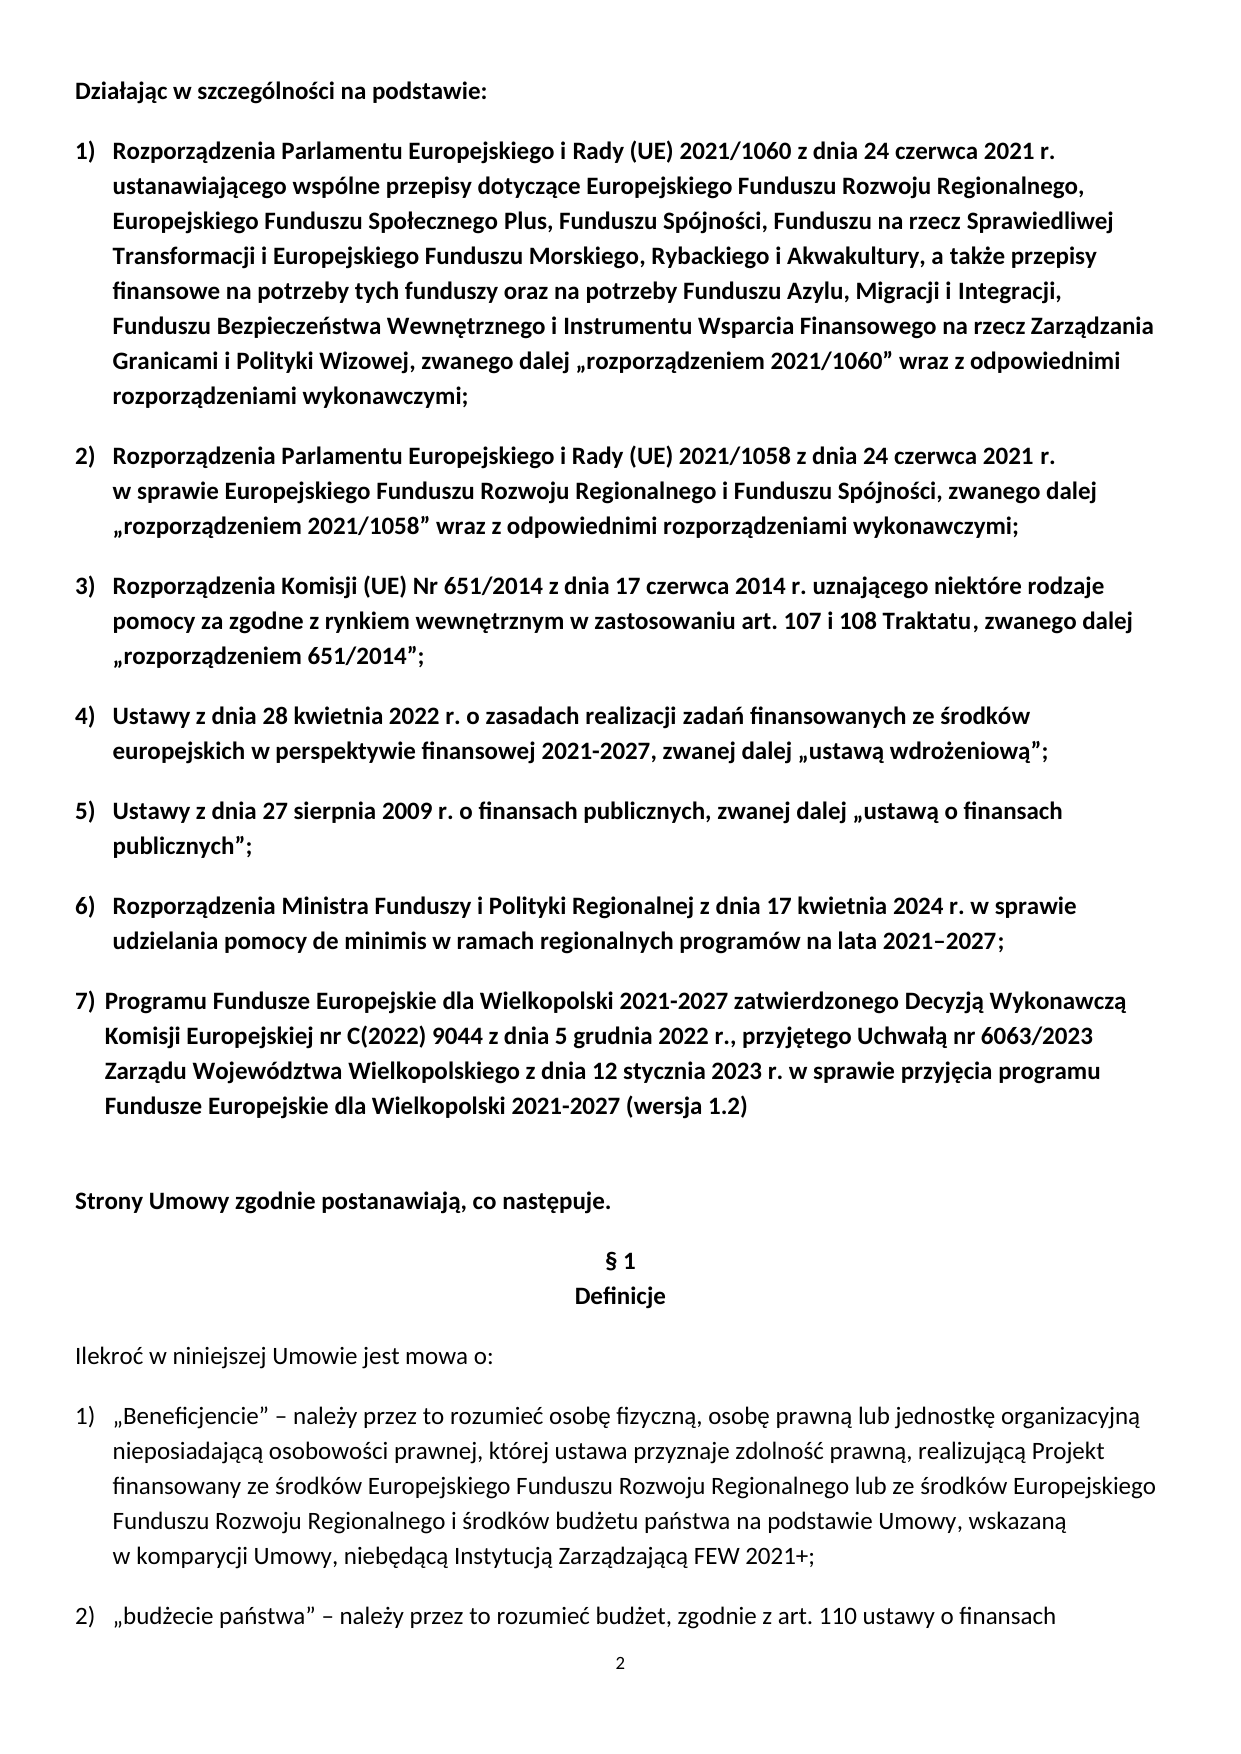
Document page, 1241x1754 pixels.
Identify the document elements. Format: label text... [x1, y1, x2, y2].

list Rozporządzenia Ministra Funduszy i Polityki Regionalnej z dnia 17 kwietnia 2024 r. w sprawie udzielania pomocy de minimis w ramach regionalnych programów na lata 2021–2027; [75, 890, 1165, 956]
list „Beneficjencie” – należy przez to rozumieć osobę fizyczną, osobę prawną lub jednostkę organizacyjną nieposiadającą osobowości prawnej, której ustawa przyznaje zdolność prawną, realizującą Projekt finansowany ze środków Europejskiego Funduszu Rozwoju Regionalnego lub ze środków Europejskiego Funduszu Rozwoju Regionalnego i środków budżetu państwa na podstawie Umowy, wskazaną w komparycji Umowy, niebędącą Instytucją Zarządzającą FEW 2021+; [75, 1400, 1165, 1571]
text § 1 [75, 1245, 1165, 1276]
list Ustawy z dnia 28 kwietnia 2022 r. o zasadach realizacji zadań finansowanych ze środków europejskich w perspektywie finansowej 2021-2027, zwanej dalej „ustawą wdrożeniową”; [75, 700, 1165, 766]
subtitle Definicje [75, 1280, 1165, 1311]
text Ilekroć w niniejszej Umowie jest mowa o: [75, 1340, 1165, 1371]
list Programu Fundusze Europejskie dla Wielkopolski 2021-2027 zatwierdzonego Decyzją Wykonawczą Komisji Europejskiej nr C(2022) 9044 z dnia 5 grudnia 2022 r., przyjętego Uchwałą nr 6063/2023 Zarządu Województwa Wielkopolskiego z dnia 12 stycznia 2023 r. w sprawie przyjęcia programu Fundusze Europejskie dla Wielkopolski 2021-2027 (wersja 1.2) [75, 985, 1165, 1121]
text Strony Umowy zgodnie postanawiają, co następuje. [75, 1185, 1165, 1216]
list Ustawy z dnia 27 sierpnia 2009 r. o finansach publicznych, zwanej dalej „ustawą o finansach publicznych”; [75, 795, 1165, 861]
list Rozporządzenia Parlamentu Europejskiego i Rady (UE) 2021/1060 z dnia 24 czerwca 2021 r. ustanawiającego wspólne przepisy dotyczące Europejskiego Funduszu Rozwoju Regionalnego, Europejskiego Funduszu Społecznego Plus, Funduszu Spójności, Funduszu na rzecz Sprawiedliwej Transformacji i Europejskiego Funduszu Morskiego, Rybackiego i Akwakultury, a także przepisy finansowe na potrzeby tych funduszy oraz na potrzeby Funduszu Azylu, Migracji i Integracji, Funduszu Bezpieczeństwa Wewnętrznego i Instrumentu Wsparcia Finansowego na rzecz Zarządzania Granicami i Polityki Wizowej, zwanego dalej „rozporządzeniem 2021/1060” wraz z odpowiednimi rozporządzeniami wykonawczymi; [75, 135, 1165, 411]
list Rozporządzenia Parlamentu Europejskiego i Rady (UE) 2021/1058 z dnia 24 czerwca 2021 r. w sprawie Europejskiego Funduszu Rozwoju Regionalnego i Funduszu Spójności, zwanego dalej „rozporządzeniem 2021/1058” wraz z odpowiednimi rozporządzeniami wykonawczymi; [75, 440, 1165, 541]
subtitle Działając w szczególności na podstawie: [75, 75, 1165, 106]
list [75, 1600, 1165, 1631]
list Rozporządzenia Komisji (UE) Nr 651/2014 z dnia 17 czerwca 2014 r. uznającego niektóre rodzaje pomocy za zgodne z rynkiem wewnętrznym w zastosowaniu art. 107 i 108 Traktatu, zwanego dalej „rozporządzeniem 651/2014”; [75, 570, 1165, 671]
